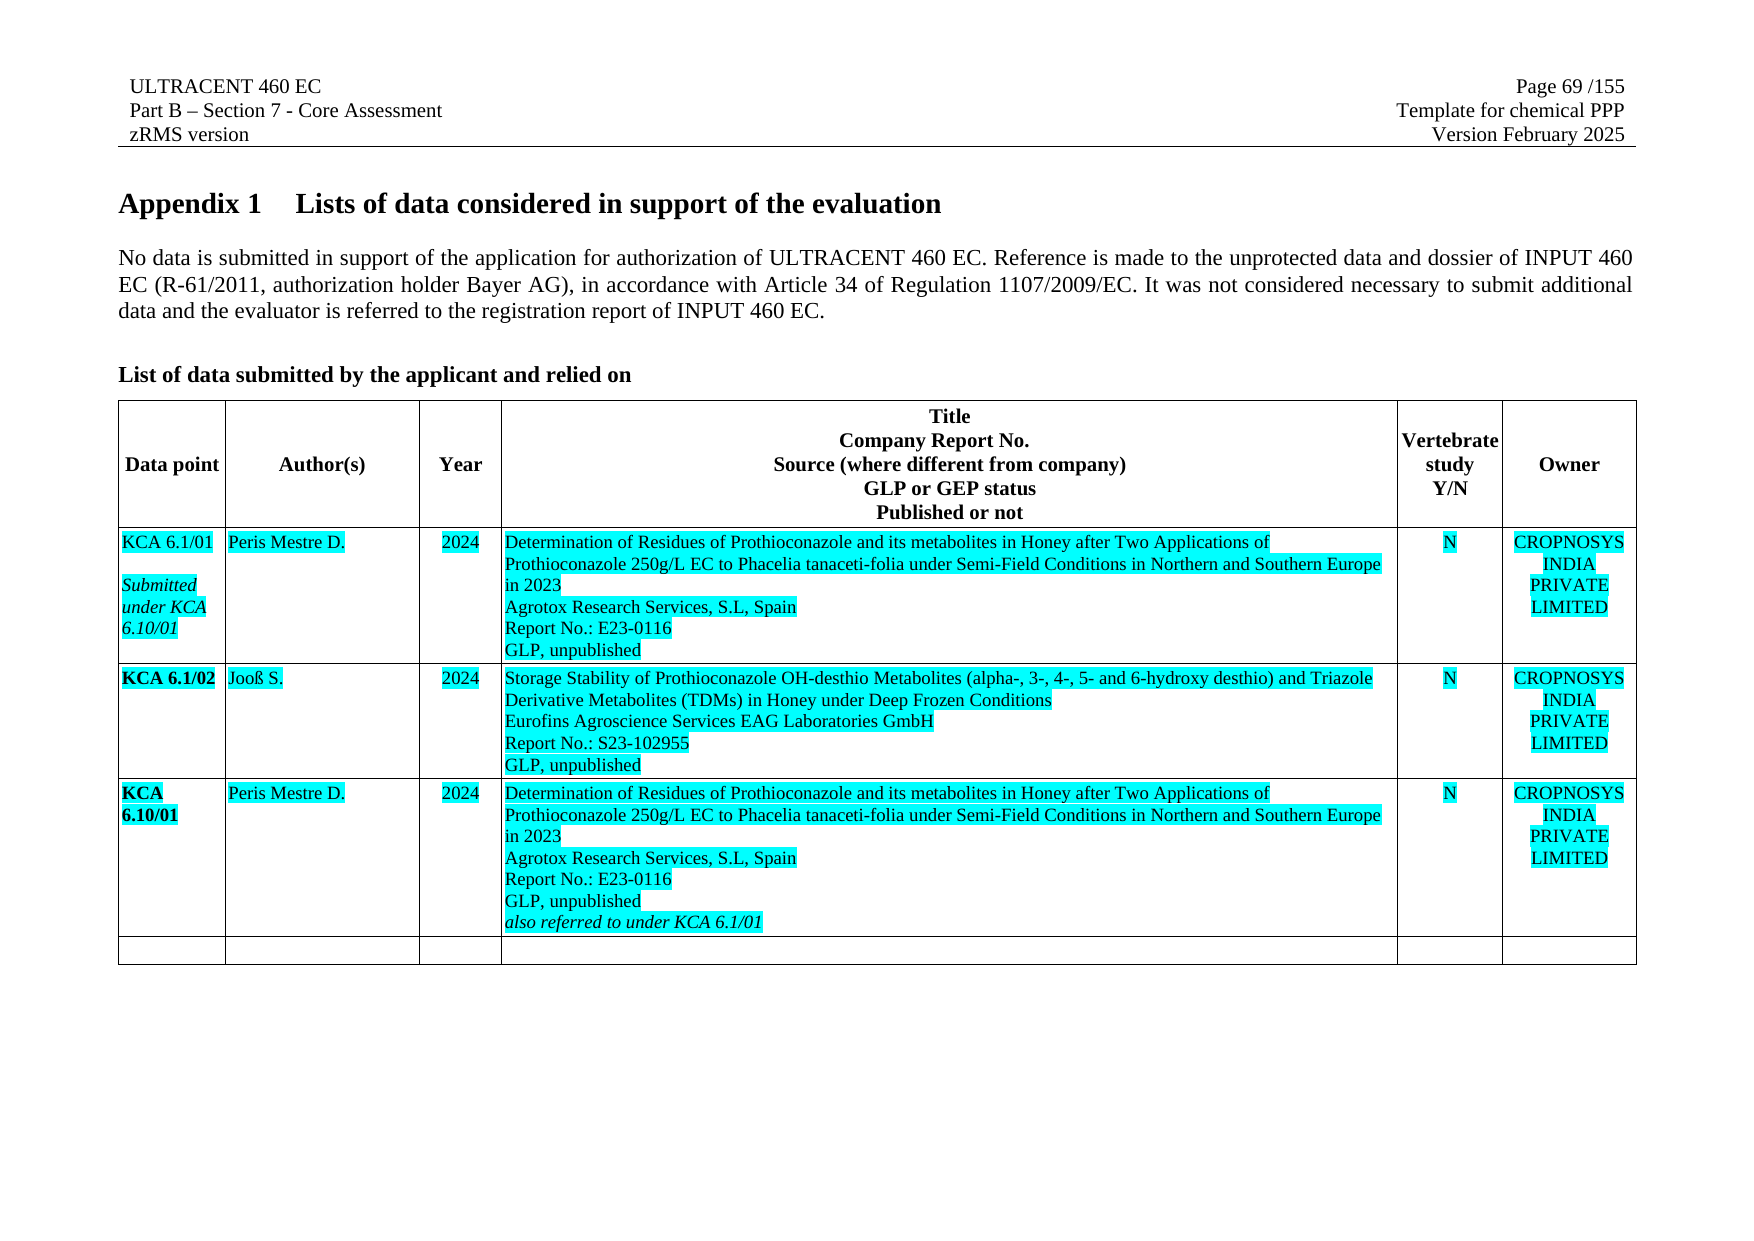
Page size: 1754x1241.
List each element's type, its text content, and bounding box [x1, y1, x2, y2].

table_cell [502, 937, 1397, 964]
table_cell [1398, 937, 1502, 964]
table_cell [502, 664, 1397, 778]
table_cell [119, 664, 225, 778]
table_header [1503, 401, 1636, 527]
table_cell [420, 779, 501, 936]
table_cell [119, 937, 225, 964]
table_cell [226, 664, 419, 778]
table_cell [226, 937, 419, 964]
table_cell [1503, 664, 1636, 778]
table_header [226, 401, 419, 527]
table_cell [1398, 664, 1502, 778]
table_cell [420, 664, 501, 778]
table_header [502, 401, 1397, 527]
text Lists of data considered in support of the evaluation [118, 186, 1636, 219]
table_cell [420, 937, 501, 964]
text No data is submitted in support of the application for authorization of ULTRACENT 460 EC. Reference is made to the unprotected data and dossier of INPUT 460 EC (R-61/2011, authorization holder Bayer AG), in accordance with Article 34 of Regulation 1107/2009/EC. It was not considered necessary to submit additional data and the evaluator is referred to the registration report of INPUT 460 EC. [118, 244, 1636, 323]
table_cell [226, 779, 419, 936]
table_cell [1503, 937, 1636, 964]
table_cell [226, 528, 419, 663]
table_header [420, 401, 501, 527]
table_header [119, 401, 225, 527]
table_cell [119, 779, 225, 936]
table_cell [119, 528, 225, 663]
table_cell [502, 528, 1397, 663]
text List of data submitted by the applicant and relied on [118, 361, 1636, 387]
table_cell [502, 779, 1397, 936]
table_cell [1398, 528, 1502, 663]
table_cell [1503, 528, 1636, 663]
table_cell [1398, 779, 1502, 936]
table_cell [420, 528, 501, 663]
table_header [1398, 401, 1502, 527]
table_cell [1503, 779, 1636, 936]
